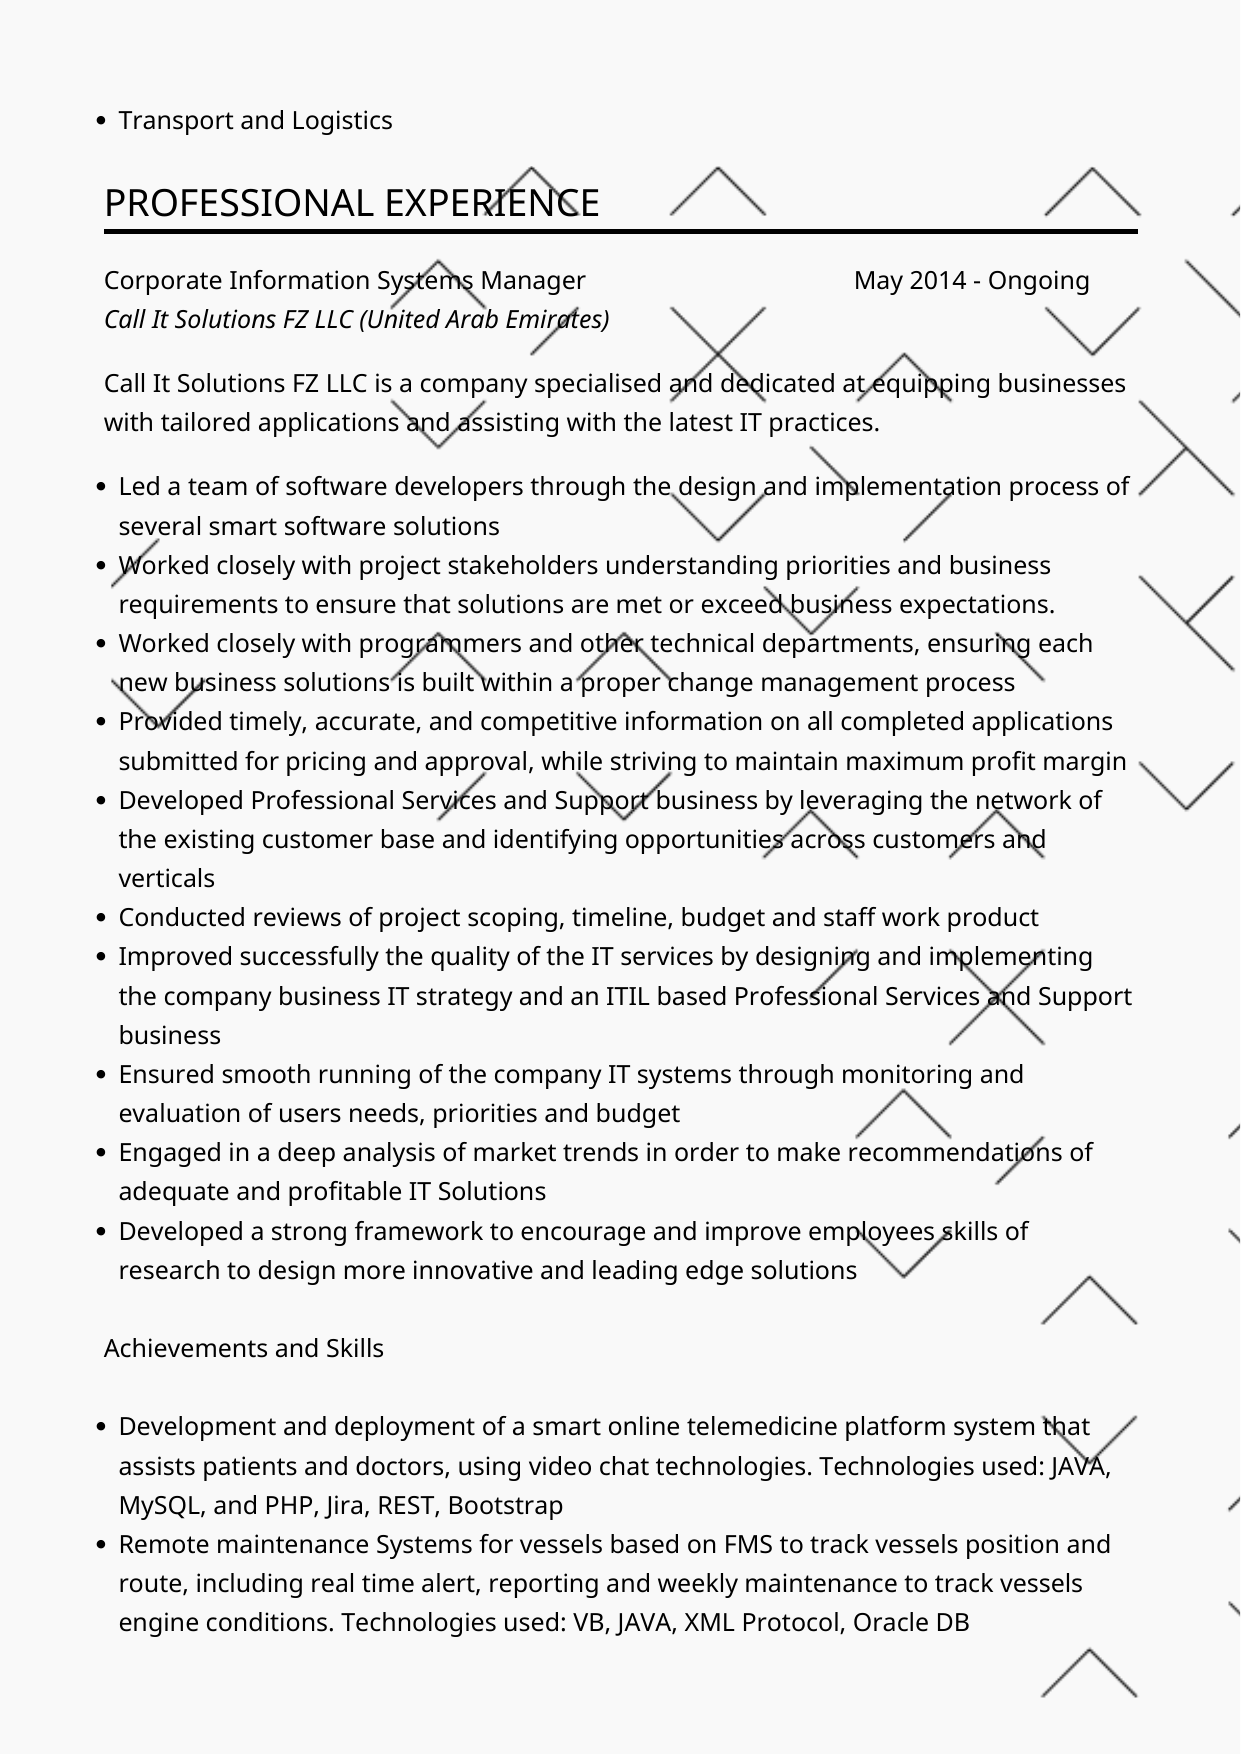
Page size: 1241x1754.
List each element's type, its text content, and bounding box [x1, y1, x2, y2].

list Developed a strong framework to encourage and improve employees skills of research to design more innovative and leading edge solutions [97, 1213, 1138, 1286]
list Ensured smooth running of the company IT systems through monitoring and evaluation of users needs, priorities and budget [97, 1056, 1138, 1130]
text Corporate Information Systems Manager May 2014 - Ongoing [103, 262, 1138, 296]
text Call It Solutions FZ LLC (United Arab Emirates) [103, 301, 1138, 336]
list Development and deployment of a smart online telemedicine platform system that assists patients and doctors, using video chat technologies. Technologies used: JAVA, MySQL, and PHP, Jira, REST, Bootstrap [97, 1409, 1138, 1521]
list Engaged in a deep analysis of market trends in order to make recommendations of adequate and profitable IT Solutions [97, 1135, 1138, 1208]
list Transport and Logistics [97, 102, 1138, 137]
text Achievements and Skills [103, 1331, 1138, 1365]
picture [110, 166, 1241, 1754]
list Provided timely, accurate, and competitive information on all completed applications submitted for pricing and approval, while striving to maintain maximum profit margin [97, 704, 1138, 777]
list Remote maintenance Systems for vessels based on FMS to track vessels position and route, including real time alert, reporting and weekly maintenance to track vessels engine conditions. Technologies used: VB, JAVA, XML Protocol, Oracle DB [97, 1526, 1138, 1639]
text PROFESSIONAL EXPERIENCE [103, 176, 1138, 234]
list Led a team of software developers through the design and implementation process of several smart software solutions [97, 469, 1138, 542]
list Improved successfully the quality of the IT services by designing and implementing the company business IT strategy and an ITIL based Professional Services and Support business [97, 939, 1138, 1051]
list Conducted reviews of project scoping, timeline, budget and staff work product [97, 900, 1138, 934]
list Developed Professional Services and Support business by leveraging the network of the existing customer base and identifying opportunities across customers and verticals [97, 782, 1138, 895]
list Worked closely with programmers and other technical departments, ensuring each new business solutions is built within a proper change management process [97, 626, 1138, 699]
list Worked closely with project stakeholders understanding priorities and business requirements to ensure that solutions are met or exceed business expectations. [97, 547, 1138, 621]
text Call It Solutions FZ LLC is a company specialised and dedicated at equipping businesses with tailored applications and assisting with the latest IT practices. [103, 366, 1138, 439]
